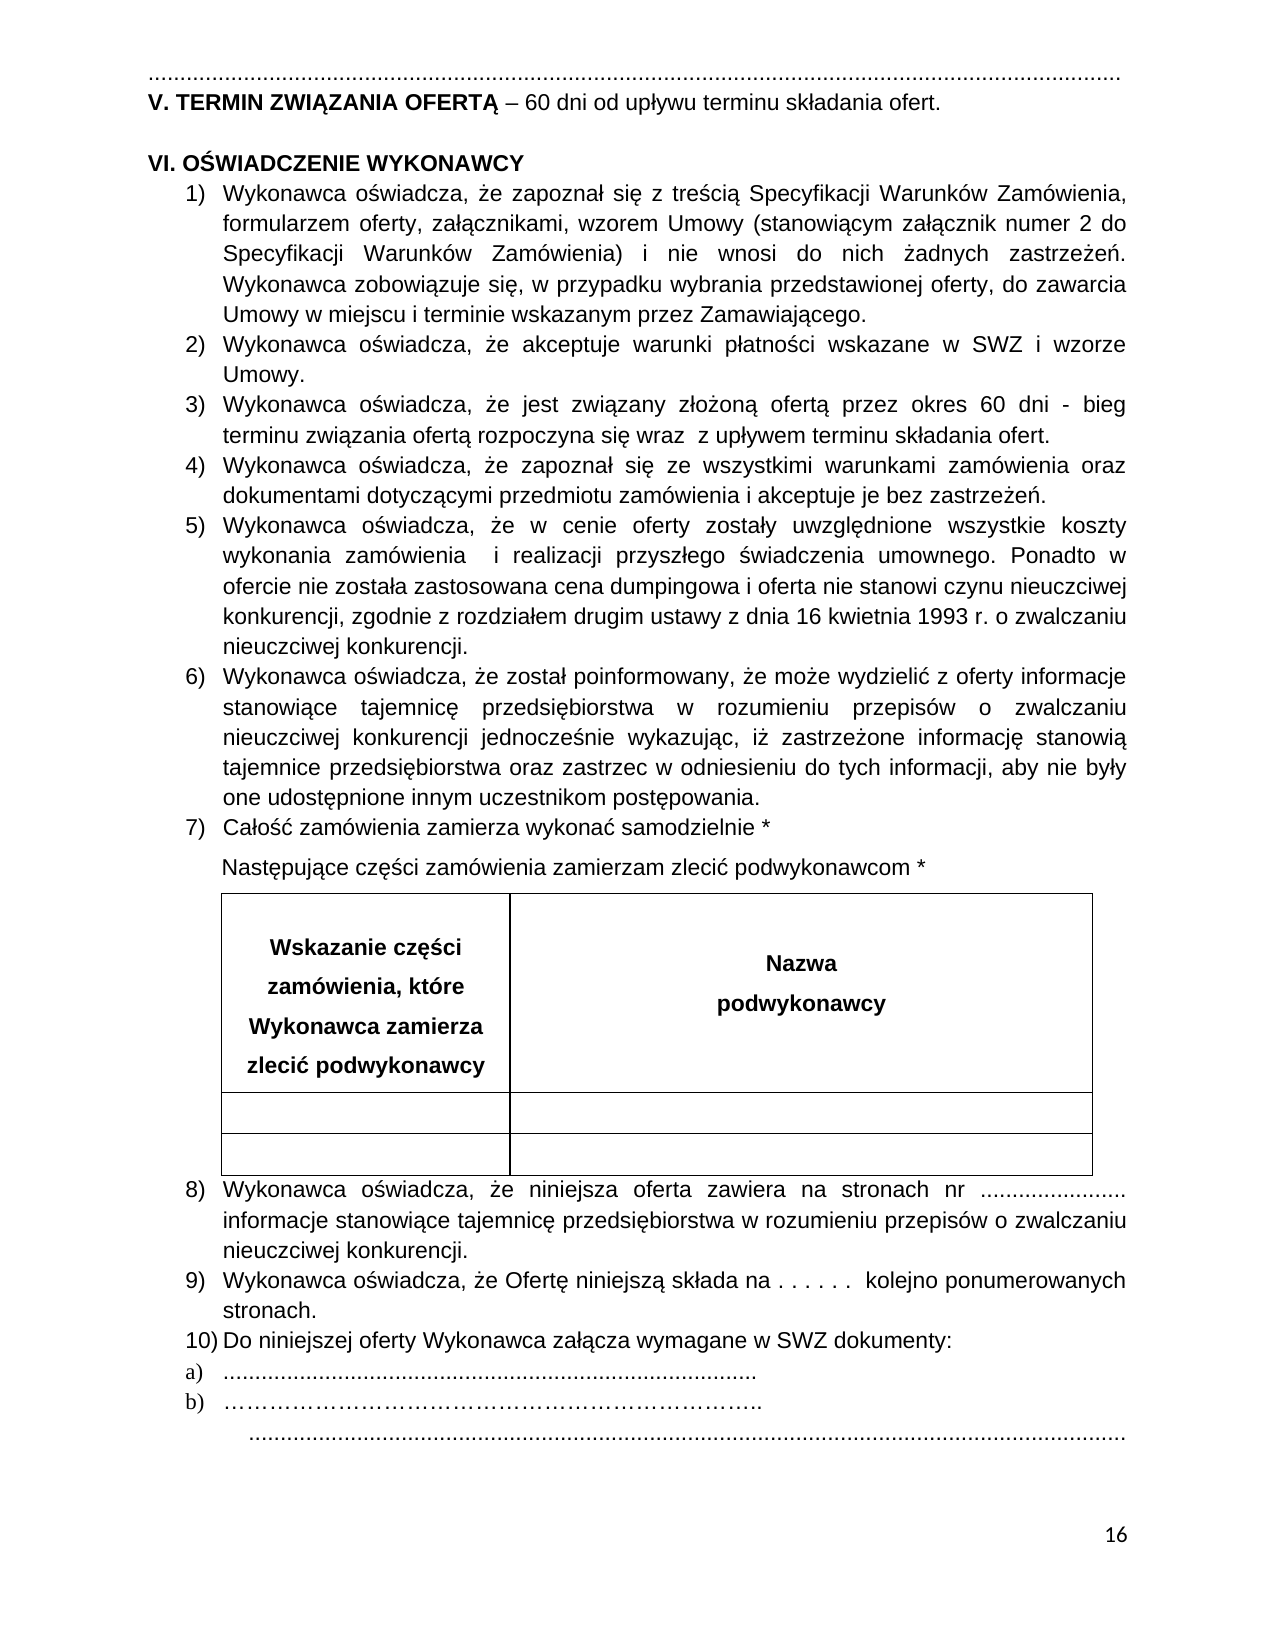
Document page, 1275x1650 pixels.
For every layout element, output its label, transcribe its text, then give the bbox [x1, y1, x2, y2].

list Wykonawca oświadcza, że jest związany złożoną ofertą przez okres 60 dni - bieg terminu związania ofertą rozpoczyna się wraz z upływem terminu składania ofert. [185, 391, 1127, 448]
table_header Nazwa podwykonawcy [511, 894, 1092, 1092]
list Wykonawca oświadcza, że zapoznał się z treścią Specyfikacji Warunków Zamówienia, formularzem oferty, załącznikami, wzorem Umowy (stanowiącym załącznik numer 2 do Specyfikacji Warunków Zamówienia) i nie wnosi do nich żadnych zastrzeżeń. Wykonawca zobowiązuje się, w przypadku wybrania przedstawionej oferty, do zawarcia Umowy w miejscu i terminie wskazanym przez Zamawiającego. [185, 180, 1127, 327]
list …………………………………………………………….. [185, 1388, 1127, 1414]
table_cell [511, 1093, 1092, 1132]
list Wykonawca oświadcza, że akceptuje warunki płatności wskazane w SWZ i wzorze Umowy. [185, 331, 1127, 387]
text VI. OŚWIADCZENIE WYKONAWCY [148, 150, 1127, 176]
list Wykonawca oświadcza, że w cenie oferty zostały uwzględnione wszystkie koszty wykonania zamówienia i realizacji przyszłego świadczenia umownego. Ponadto w ofercie nie została zastosowana cena dumpingowa i oferta nie stanowi czynu nieuczciwej konkurencji, zgodnie z rozdziałem drugim ustawy z dnia 16 kwietnia 1993 r. o zwalczaniu nieuczciwej konkurencji. [185, 512, 1127, 659]
text .......................................................................................................................................... [148, 1418, 1127, 1445]
list Wykonawca oświadcza, że został poinformowany, że może wydzielić z oferty informacje stanowiące tajemnicę przedsiębiorstwa w rozumieniu przepisów o zwalczaniu nieuczciwej konkurencji jednocześnie wykazując, iż zastrzeżone informację stanowią tajemnice przedsiębiorstwa oraz zastrzec w odniesieniu do tych informacji, aby nie były one udostępnione innym uczestnikom postępowania. [185, 663, 1127, 810]
list Wykonawca oświadcza, że zapoznał się ze wszystkimi warunkami zamówienia oraz dokumentami dotyczącymi przedmiotu zamówienia i akceptuje je bez zastrzeżeń. [185, 452, 1127, 508]
text V. TERMIN ZWIĄZANIA OFERTĄ – 60 dni od upływu terminu składania ofert. [148, 89, 1127, 116]
table_header Wskazanie części zamówienia, które Wykonawca zamierza zlecić podwykonawcy [222, 894, 509, 1092]
table_cell [222, 1134, 509, 1175]
list Wykonawca oświadcza, że niniejsza oferta zawiera na stronach nr ....................... informacje stanowiące tajemnicę przedsiębiorstwa w rozumieniu przepisów o zwalczaniu nieuczciwej konkurencji. [185, 1176, 1127, 1263]
text ......................................................................................................................................................... [148, 59, 1127, 85]
table_cell [222, 1093, 509, 1132]
text Następujące części zamówienia zamierzam zlecić podwykonawcom * [148, 854, 1127, 880]
list Do niniejszej oferty Wykonawca załącza wymagane w SWZ dokumenty: [185, 1327, 1127, 1354]
list Całość zamówienia zamierza wykonać samodzielnie * [185, 814, 1127, 841]
list Wykonawca oświadcza, że Ofertę niniejszą składa na . . . . . . kolejno ponumerowanych stronach. [185, 1267, 1127, 1323]
list .................................................................................... [185, 1358, 1127, 1384]
table_cell [511, 1134, 1092, 1175]
